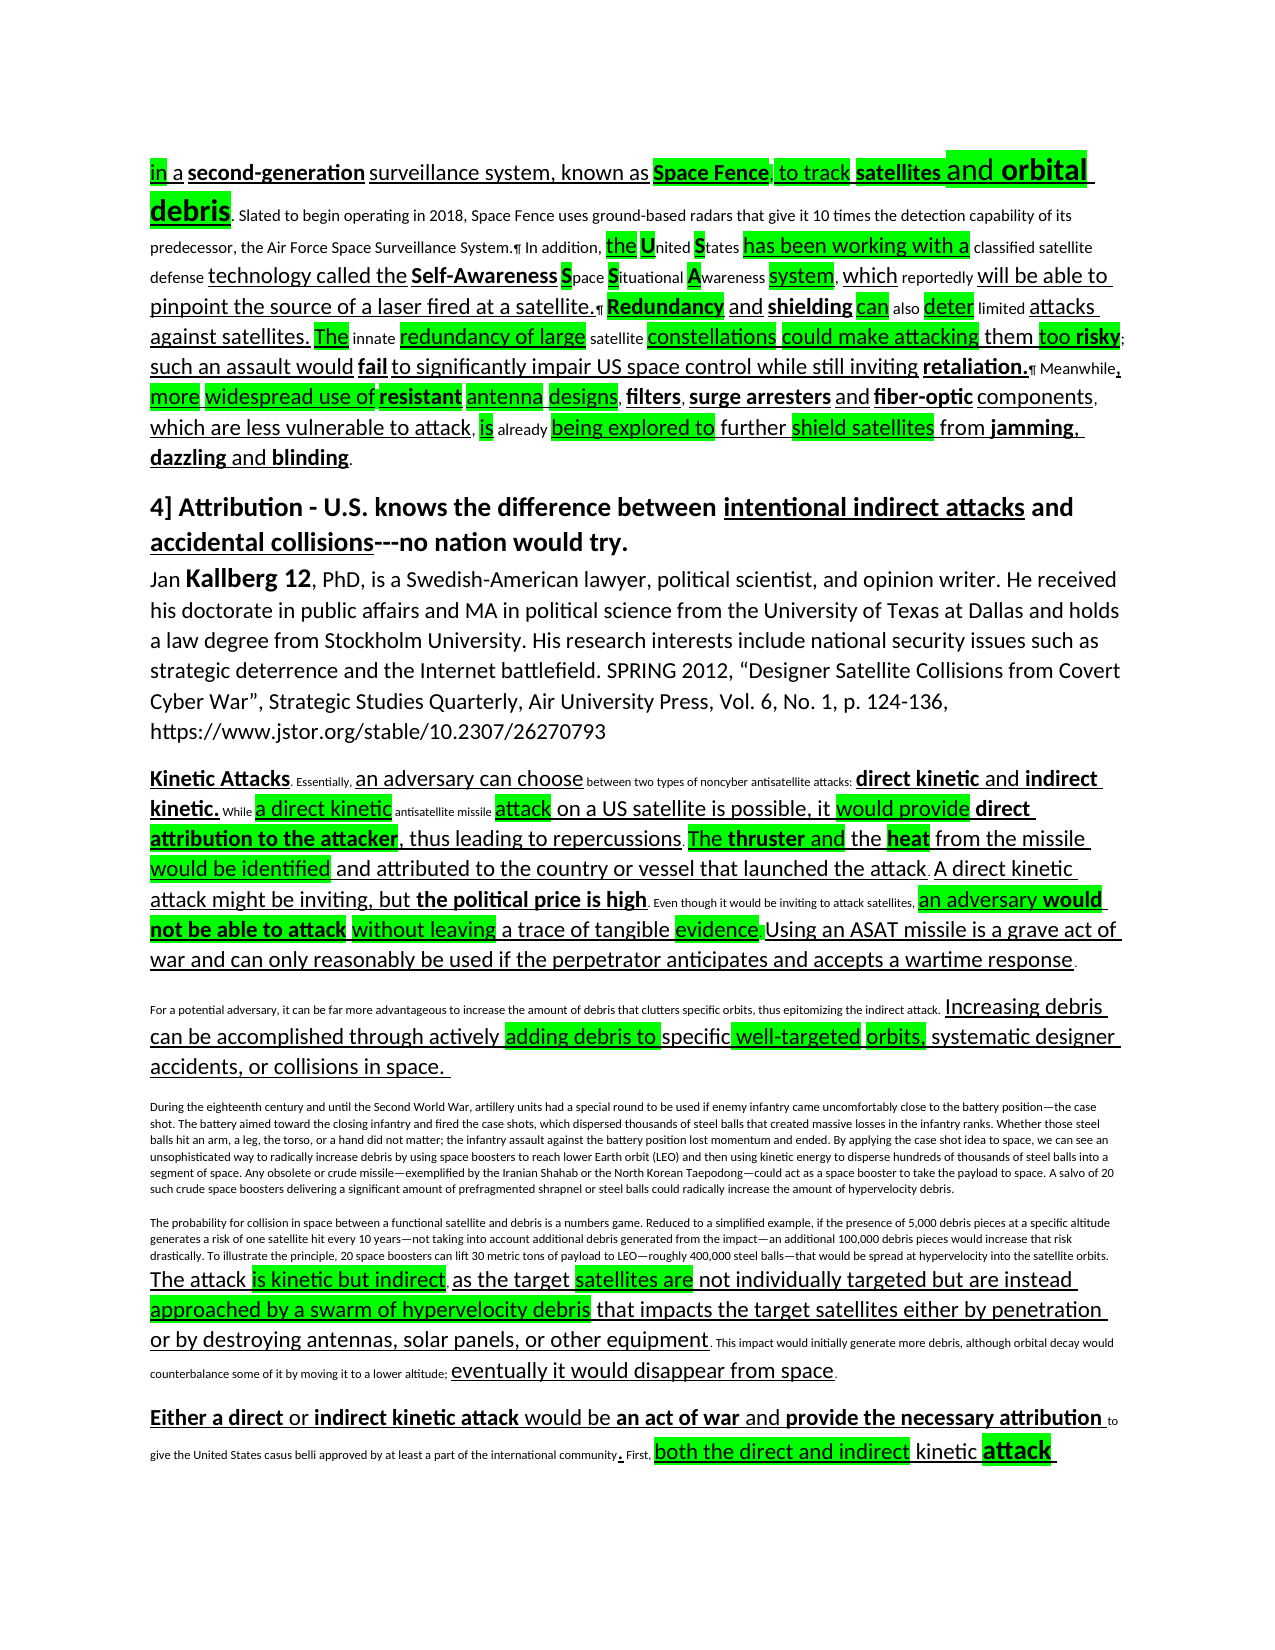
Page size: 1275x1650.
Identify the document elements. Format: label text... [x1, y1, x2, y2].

text Kinetic Attacks. Essentially, an adversary can choose between two types of noncyber antisatellite attacks: direct kinetic and indirect kinetic. While a direct kinetic antisatellite missile attack on a US satellite is possible, it would provide direct attribution to the attacker, thus leading to repercussions. The thruster and the heat from the missile would be identified and attributed to the country or vessel that launched the attack. A direct kinetic attack might be inviting, but the political price is high. Even though it would be inviting to attack satellites, an adversary would not be able to attack without leaving a trace of tangible evidence. Using an ASAT missile is a grave act of war and can only reasonably be used if the perpetrator anticipates and accepts a wartime response. [150, 764, 1125, 973]
text For a potential adversary, it can be far more advantageous to increase the amount of debris that clutters specific orbits, thus epitomizing the indirect attack. Increasing debris can be accomplished through actively adding debris to specific well-targeted orbits, systematic designer accidents, or collisions in space. [150, 992, 1125, 1081]
text During the eighteenth century and until the Second World War, artillery units had a special round to be used if enemy infantry came uncomfortably close to the battery position—the case shot. The battery aimed toward the closing infantry and fired the case shots, which dispersed thousands of steel balls that created massive losses in the infantry ranks. Whether those steel balls hit an arm, a leg, the torso, or a hand did not matter; the infantry assault against the battery position lost momentum and ended. By applying the case shot idea to space, we can see an unsophisticated way to radically increase debris by using space boosters to reach lower Earth orbit (LEO) and then using kinetic energy to disperse hundreds of thousands of steel balls into a segment of space. Any obsolete or crude missile—exemplified by the Iranian Shahab or the North Korean Taepodong—could act as a space booster to take the payload to space. A salvo of 20 such crude space boosters delivering a significant amount of prefragmented shrapnel or steel balls could radically increase the amount of hypervelocity debris. [150, 1099, 1125, 1197]
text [150, 1403, 1125, 1466]
text The probability for collision in space between a functional satellite and debris is a numbers game. Reduced to a simplified example, if the presence of 5,000 debris pieces at a specific altitude generates a risk of one satellite hit every 10 years—not taking into account additional debris generated from the impact—an additional 100,000 debris pieces would increase that risk drastically. To illustrate the principle, 20 space boosters can lift 30 metric tons of payload to LEO—roughly 400,000 steel balls—that would be spread at hypervelocity into the satellite orbits. The attack is kinetic but indirect, as the target satellites are not individually targeted but are instead approached by a swarm of hypervelocity debris that impacts the target satellites either by penetration or by destroying antennas, solar panels, or other equipment. This impact would initially generate more debris, although orbital decay would counterbalance some of it by moving it to a lower altitude; eventually it would disappear from space. [150, 1215, 1125, 1384]
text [150, 150, 1125, 471]
subtitle 4] Attribution - U.S. knows the difference between intentional indirect attacks and accidental collisions---no nation would try. [150, 490, 1125, 558]
text Jan Kallberg 12, PhD, is a Swedish-American lawyer, political scientist, and opinion writer. He received his doctorate in public affairs and MA in political science from the University of Texas at Dallas and holds a law degree from Stockholm University. His research interests include national security issues such as strategic deterrence and the Internet battlefield. SPRING 2012, “Designer Satellite Collisions from Covert Cyber War”, Strategic Studies Quarterly, Air University Press, Vol. 6, No. 1, p. 124-136, https://www.jstor.org/stable/10.2307/26270793 [150, 561, 1125, 745]
